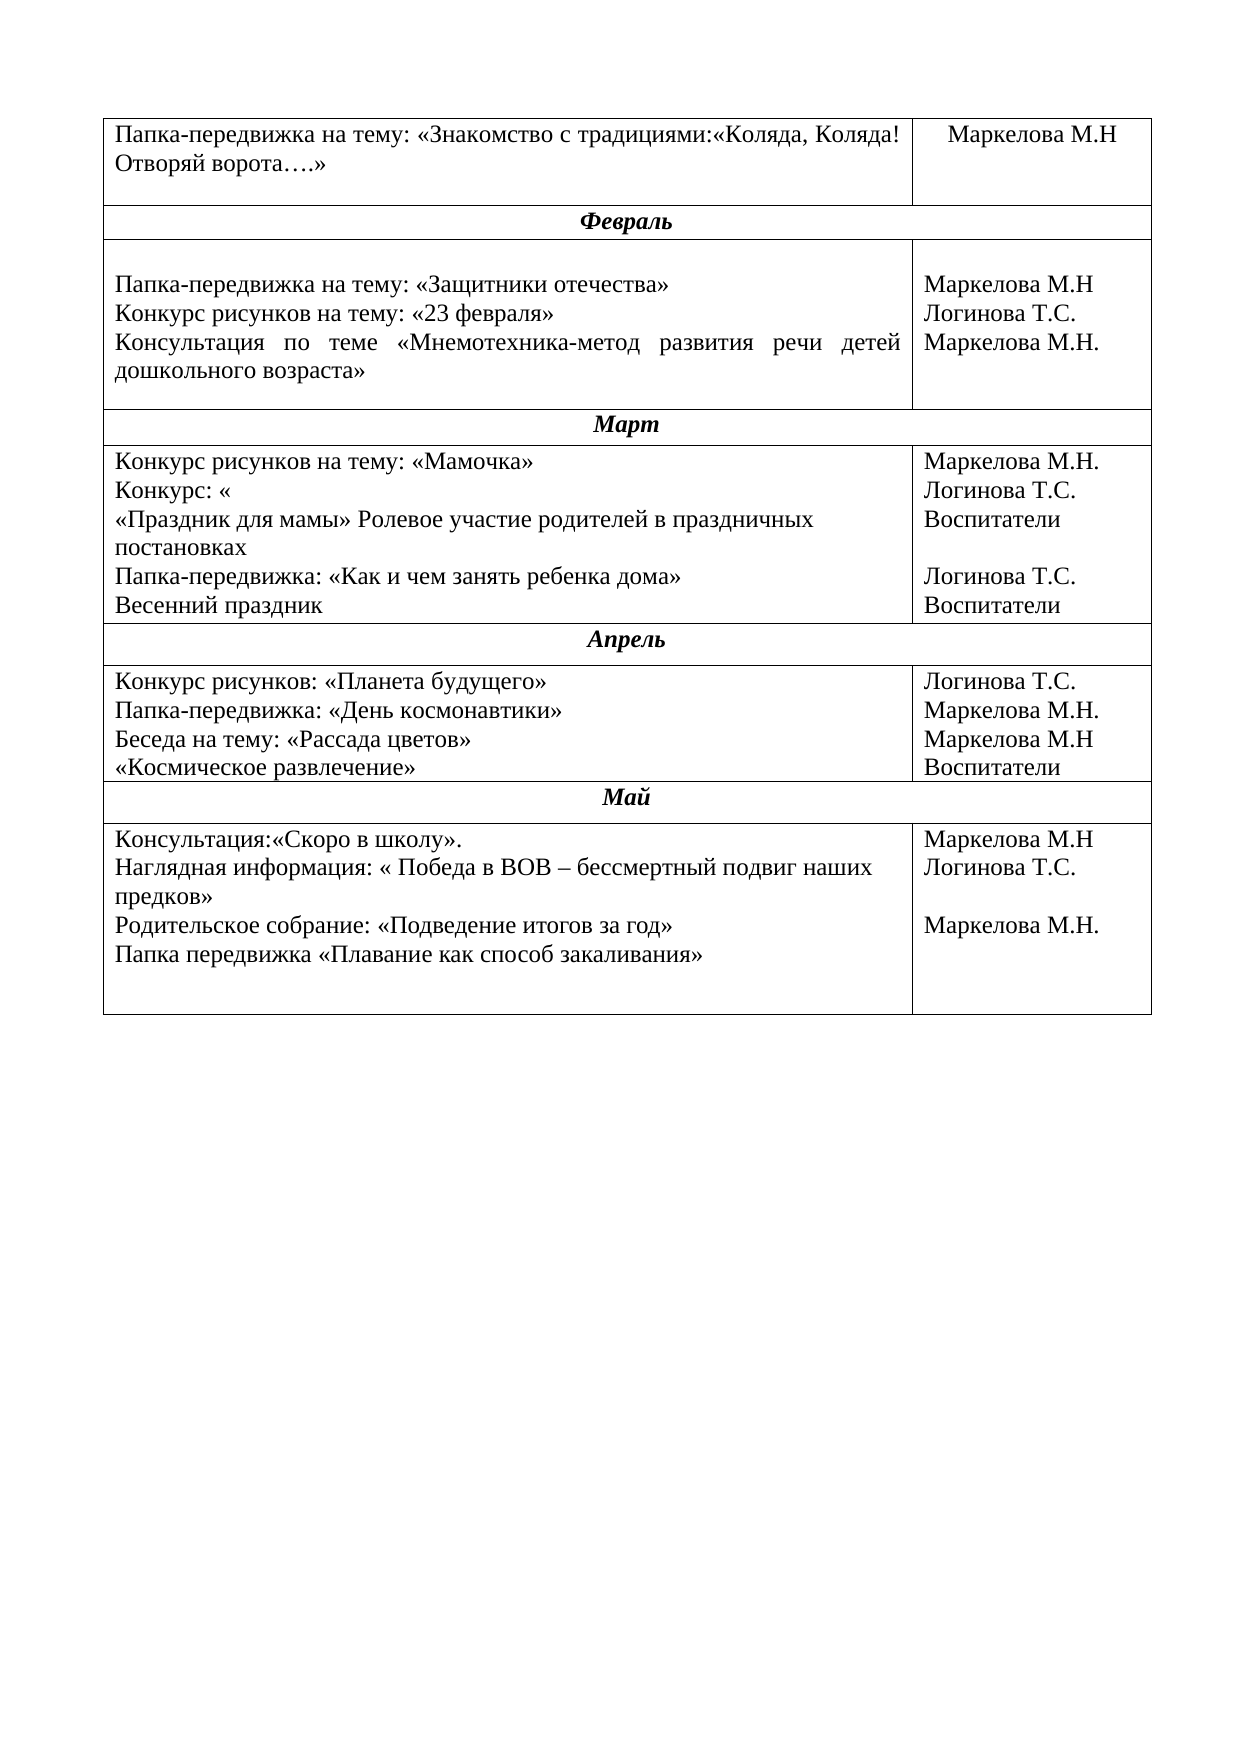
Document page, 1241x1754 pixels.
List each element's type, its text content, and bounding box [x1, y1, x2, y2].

table_cell Маркелова М.Н Логинова Т.С. Маркелова М.Н. [913, 824, 1151, 1014]
table_cell Конкурс рисунков: «Планета будущего» Папка-передвижка: «День космонавтики» Беседа на тему: «Рассада цветов» «Космическое развлечение» [104, 666, 912, 781]
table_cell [913, 119, 1151, 205]
table_cell Март [104, 410, 1151, 445]
table_cell Маркелова М.Н Логинова Т.С. Маркелова М.Н. [913, 240, 1151, 408]
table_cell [104, 119, 912, 205]
table_cell Конкурс рисунков на тему: «Мамочка» Конкурс: « «Праздник для мамы» Ролевое участие родителей в праздничных постановках Папка-передвижка: «Как и чем занять ребенка дома» Весенний праздник [104, 446, 912, 623]
table_cell Папка-передвижка на тему: «Защитники отечества» Конкурс рисунков на тему: «23 февраля» Консультация по теме «Мнемотехника-метод развития речи детей дошкольного возраста» [104, 240, 912, 408]
table_cell Консультация:«Скоро в школу». Наглядная информация: « Победа в ВОВ – бессмертный подвиг наших предков» Родительское собрание: «Подведение итогов за год» Папка передвижка «Плавание как способ закаливания» [104, 824, 912, 1014]
table_cell Февраль [104, 206, 1151, 239]
table_cell Логинова Т.С. Маркелова М.Н. Маркелова М.Н Воспитатели [913, 666, 1151, 781]
table_cell Маркелова М.Н. Логинова Т.С. Воспитатели Логинова Т.С. Воспитатели [913, 446, 1151, 623]
table_cell Апрель [104, 624, 1151, 665]
table_cell Май [104, 782, 1151, 823]
